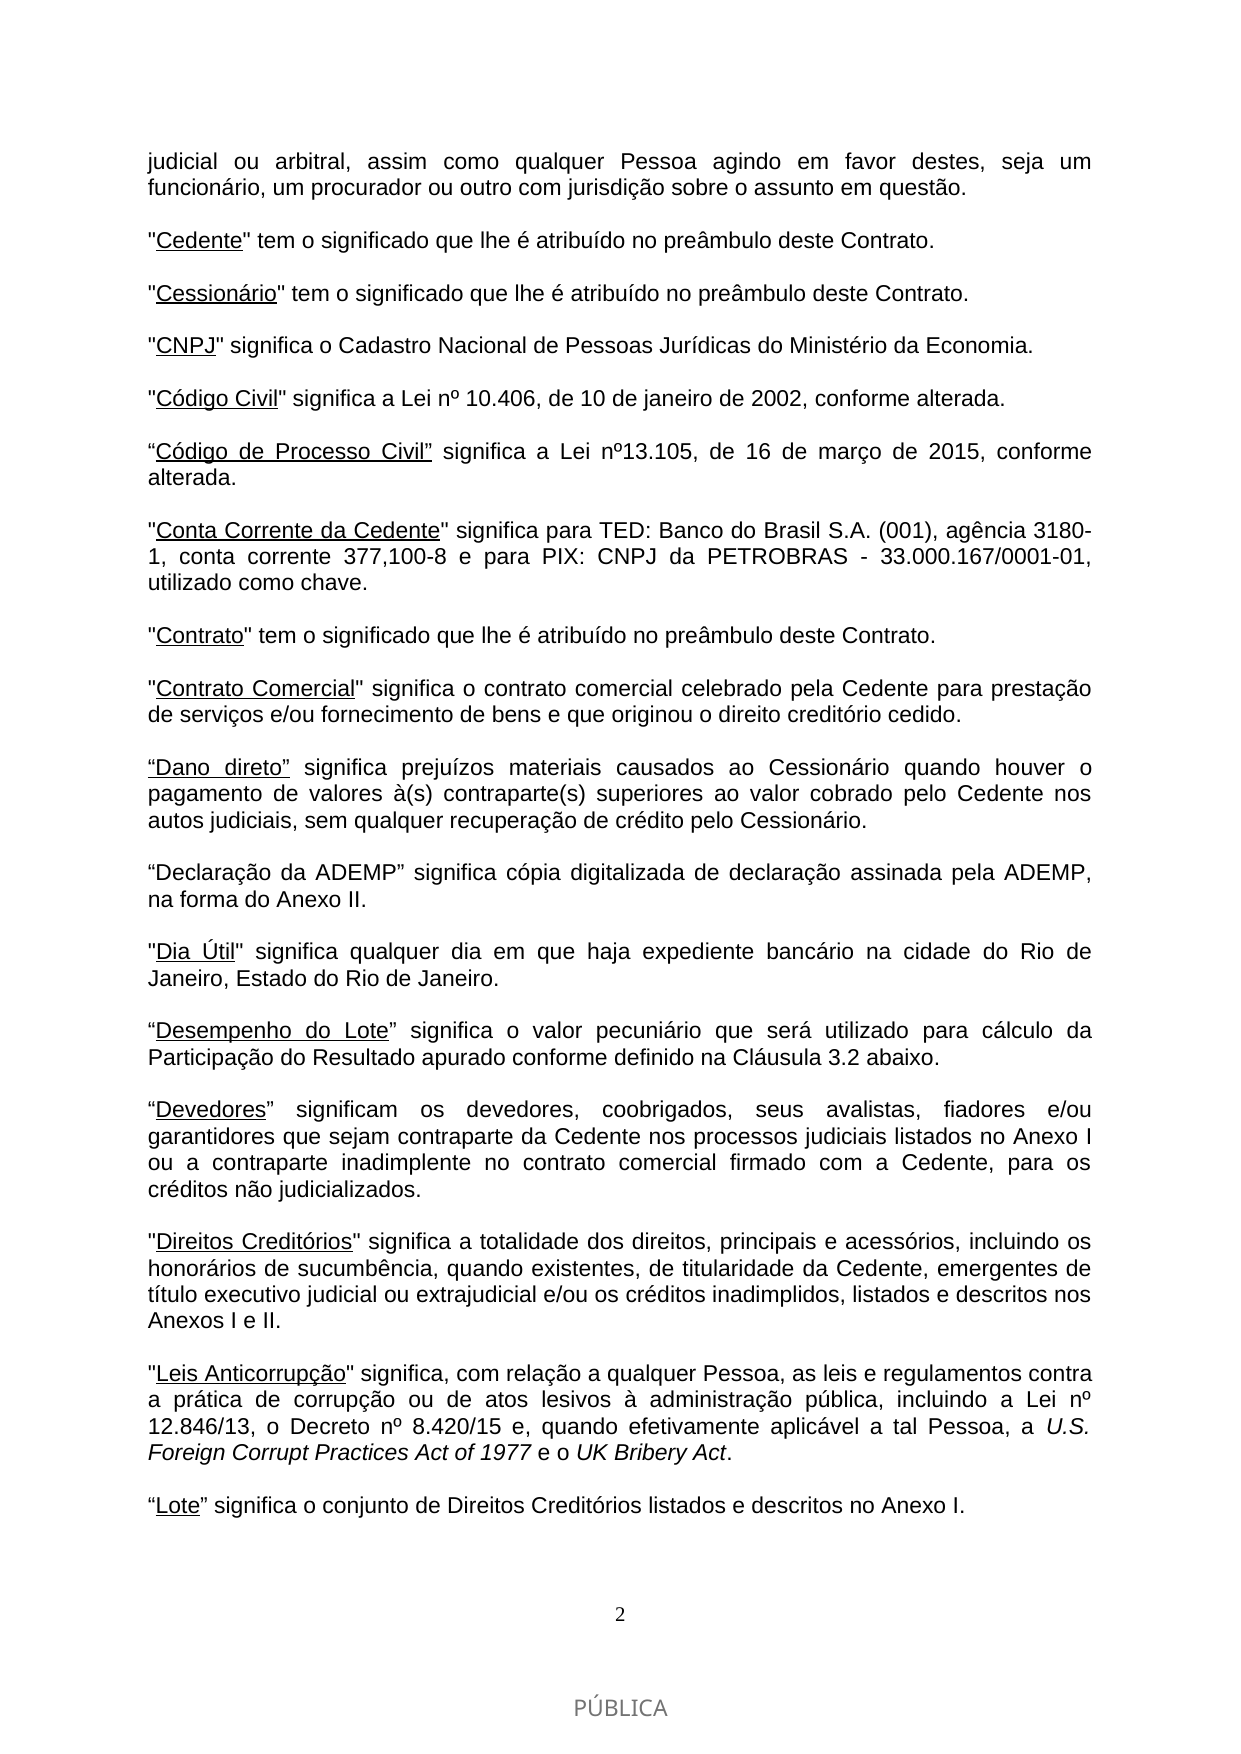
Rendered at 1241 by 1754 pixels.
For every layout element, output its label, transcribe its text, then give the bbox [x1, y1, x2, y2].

text “Devedores” significam os devedores, coobrigados, seus avalistas, fiadores e/ou garantidores que sejam contraparte da Cedente nos processos judiciais listados no Anexo I ou a contraparte inadimplente no contrato comercial firmado com a Cedente, para os créditos não judicializados. [148, 1096, 1092, 1202]
text “Declaração da ADEMP” significa cópia digitalizada de declaração assinada pela ADEMP, na forma do Anexo II. [148, 859, 1092, 912]
text "Leis Anticorrupção" significa, com relação a qualquer Pessoa, as leis e regulamentos contra a prática de corrupção ou de atos lesivos à administração pública, incluindo a Lei nº 12.846/13, o Decreto nº 8.420/15 e, quando efetivamente aplicável a tal Pessoa, a U.S. Foreign Corrupt Practices Act of 1977 e o UK Bribery Act. [148, 1360, 1092, 1465]
text “Lote” significa o conjunto de Direitos Creditórios listados e descritos no Anexo I. [148, 1492, 1092, 1518]
text “Desempenho do Lote” significa o valor pecuniário que será utilizado para cálculo da Participação do Resultado apurado conforme definido na Cláusula 3.2 abaixo. [148, 1017, 1092, 1070]
text "Cessionário" tem o significado que lhe é atribuído no preâmbulo deste Contrato. [148, 279, 1092, 306]
text "CNPJ" significa o Cadastro Nacional de Pessoas Jurídicas do Ministério da Economia. [148, 332, 1092, 358]
text "Contrato Comercial" significa o contrato comercial celebrado pela Cedente para prestação de serviços e/ou fornecimento de bens e que originou o direito creditório cedido. [148, 675, 1092, 727]
text "Contrato" tem o significado que lhe é atribuído no preâmbulo deste Contrato. [148, 622, 1092, 648]
text "Cedente" tem o significado que lhe é atribuído no preâmbulo deste Contrato. [148, 227, 1092, 253]
text "Conta Corrente da Cedente" significa para TED: Banco do Brasil S.A. (001), agência 3180-1, conta corrente 377,100-8 e para PIX: CNPJ da PETROBRAS - 33.000.167/0001-01, utilizado como chave. [148, 517, 1092, 596]
text "Direitos Creditórios" significa a totalidade dos direitos, principais e acessórios, incluindo os honorários de sucumbência, quando existentes, de titularidade da Cedente, emergentes de título executivo judicial ou extrajudicial e/ou os créditos inadimplidos, listados e descritos nos Anexos I e II. [148, 1228, 1092, 1334]
text “Dano direto” significa prejuízos materiais causados ao Cessionário quando houver o pagamento de valores à(s) contraparte(s) superiores ao valor cobrado pelo Cedente nos autos judiciais, sem qualquer recuperação de crédito pelo Cessionário. [148, 754, 1092, 833]
text “Código de Processo Civil” significa a Lei nº13.105, de 16 de março de 2015, conforme alterada. [148, 438, 1092, 490]
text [148, 148, 1092, 200]
text "Código Civil" significa a Lei nº 10.406, de 10 de janeiro de 2002, conforme alterada. [148, 385, 1092, 411]
text "Dia Útil" significa qualquer dia em que haja expediente bancário na cidade do Rio de Janeiro, Estado do Rio de Janeiro. [148, 938, 1092, 991]
